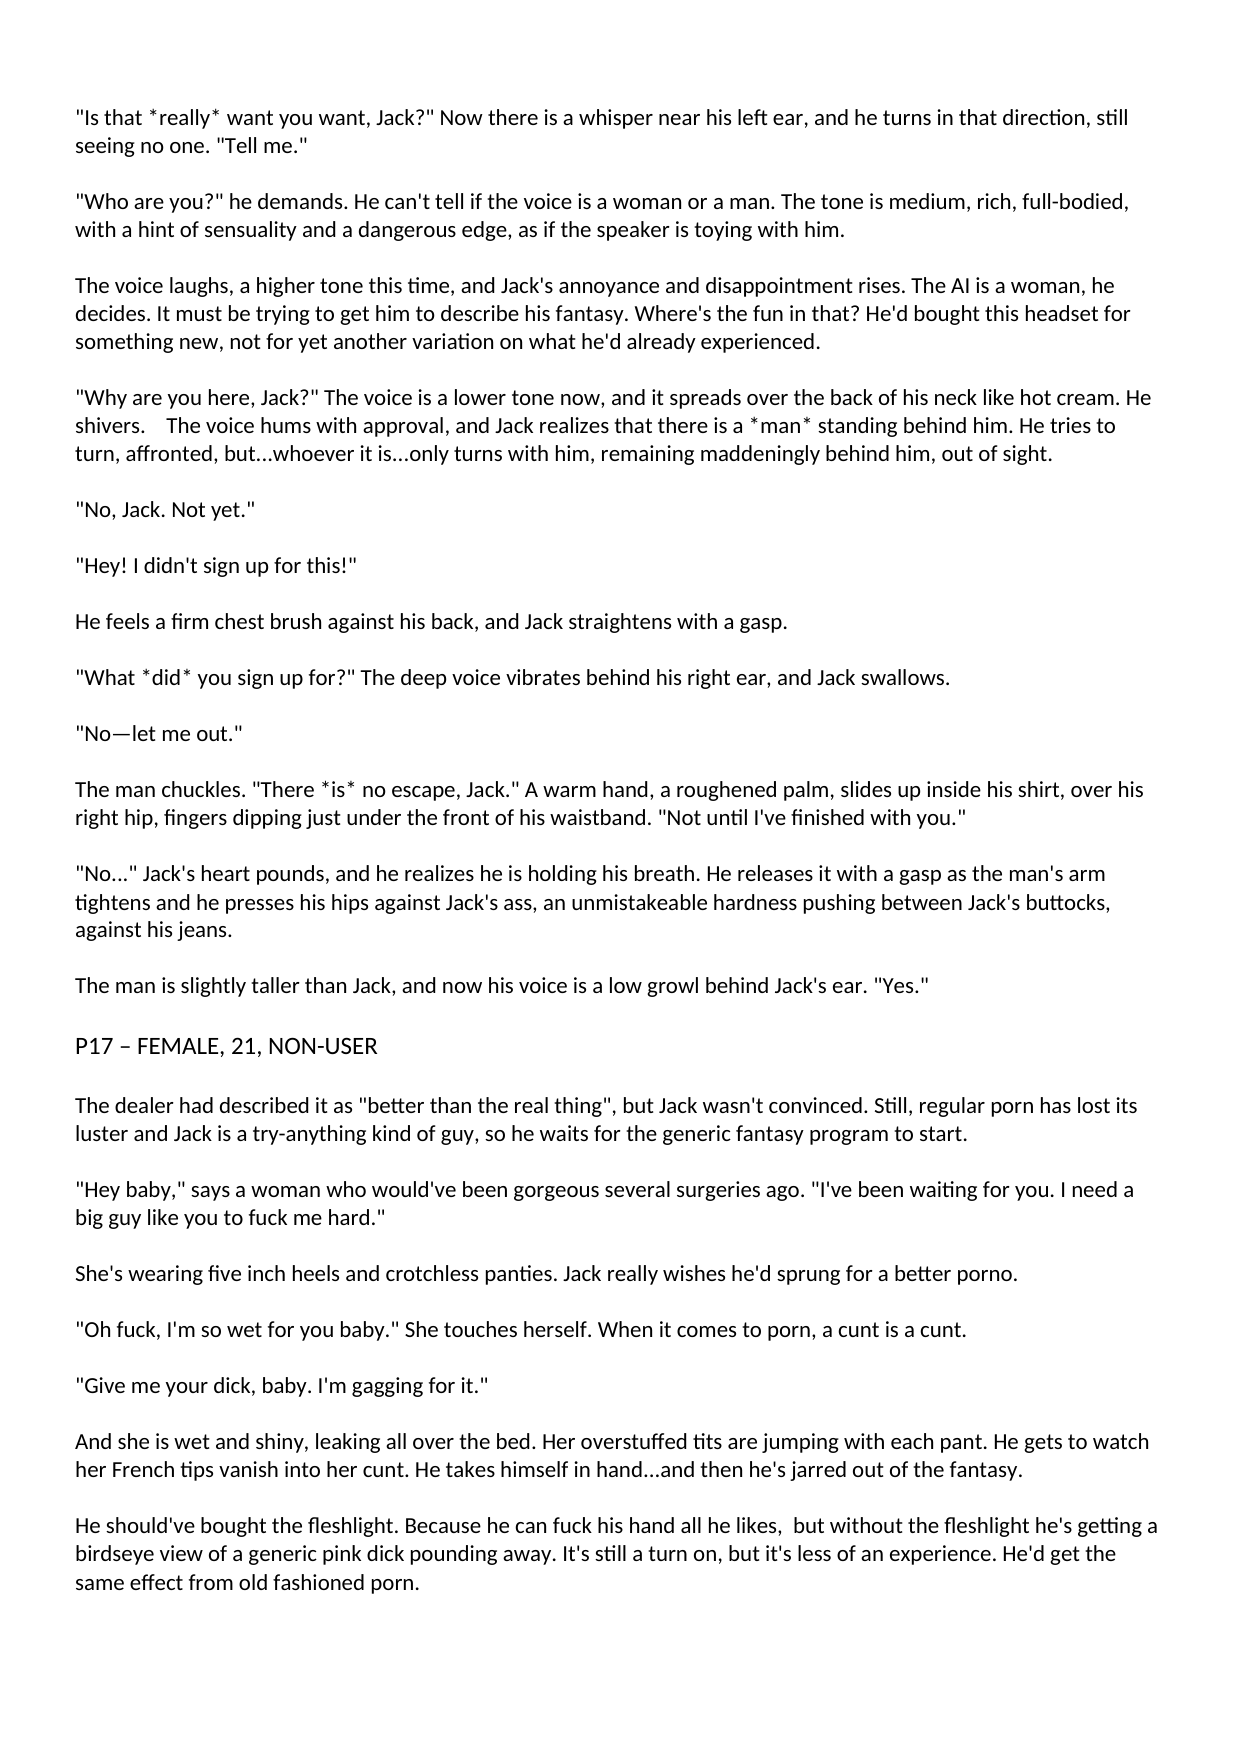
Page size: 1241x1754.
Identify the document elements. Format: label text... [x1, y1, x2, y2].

text She's wearing five inch heels and crotchless panties. Jack really wishes he'd sprung for a better porno. [75, 1259, 1165, 1287]
text He should've bought the fleshlight. Because he can fuck his hand all he likes, but without the fleshlight he's getting a birdseye view of a generic pink dick pounding away. It's still a turn on, but it's less of an experience. He'd get the same effect from old fashioned porn. [75, 1512, 1165, 1596]
text P17 – FEMALE, 21, NON-USER [75, 1030, 1165, 1061]
text "Who are you?" he demands. He can't tell if the voice is a woman or a man. The tone is medium, rich, full-bodied, with a hint of sensuality and a dangerous edge, as if the speaker is toying with him. [75, 187, 1165, 243]
text "No, Jack. Not yet." [75, 495, 1165, 523]
text The dealer had described it as "better than the real thing", but Jack wasn't convinced. Still, regular porn has lost its luster and Jack is a try-anything kind of guy, so he waits for the generic fantasy program to start. [75, 1091, 1165, 1147]
text "Oh fuck, I'm so wet for you baby." She touches herself. When it comes to porn, a cunt is a cunt. [75, 1315, 1165, 1343]
text "Why are you here, Jack?" The voice is a lower tone now, and it spreads over the back of his neck like hot cream. He shivers. The voice hums with approval, and Jack realizes that there is a *man* standing behind him. He tries to turn, affronted, but...whoever it is...only turns with him, remaining maddeningly behind him, out of sight. [75, 383, 1165, 467]
text "No..." Jack's heart pounds, and he realizes he is holding his breath. He releases it with a gasp as the man's arm tightens and he presses his hips against Jack's ass, an unmistakeable hardness pushing between Jack's buttocks, against his jeans. [75, 859, 1165, 944]
text "Give me your dick, baby. I'm gagging for it." [75, 1371, 1165, 1399]
text "No—let me out." [75, 719, 1165, 747]
text The man is slightly taller than Jack, and now his voice is a low growl behind Jack's ear. "Yes." [75, 972, 1165, 1000]
text He feels a firm chest brush against his back, and Jack straightens with a gasp. [75, 607, 1165, 635]
text The voice laughs, a higher tone this time, and Jack's annoyance and disappointment rises. The AI is a woman, he decides. It must be trying to get him to describe his fantasy. Where's the fun in that? He'd bought this headset for something new, not for yet another variation on what he'd already experienced. [75, 271, 1165, 355]
text And she is wet and shiny, leaking all over the bed. Her overstuffed tits are jumping with each pant. He gets to watch her French tips vanish into her cunt. He takes himself in hand...and then he's jarred out of the fantasy. [75, 1427, 1165, 1483]
text "Hey! I didn't sign up for this!" [75, 551, 1165, 579]
text "Hey baby," says a woman who would've been gorgeous several surgeries ago. "I've been waiting for you. I need a big guy like you to fuck me hard." [75, 1175, 1165, 1231]
text "What *did* you sign up for?" The deep voice vibrates behind his right ear, and Jack swallows. [75, 663, 1165, 691]
text "Is that *really* want you want, Jack?" Now there is a whisper near his left ear, and he turns in that direction, still seeing no one. "Tell me." [75, 103, 1165, 159]
text The man chuckles. "There *is* no escape, Jack." A warm hand, a roughened palm, slides up inside his shirt, over his right hip, fingers dipping just under the front of his waistband. "Not until I've finished with you." [75, 776, 1165, 832]
